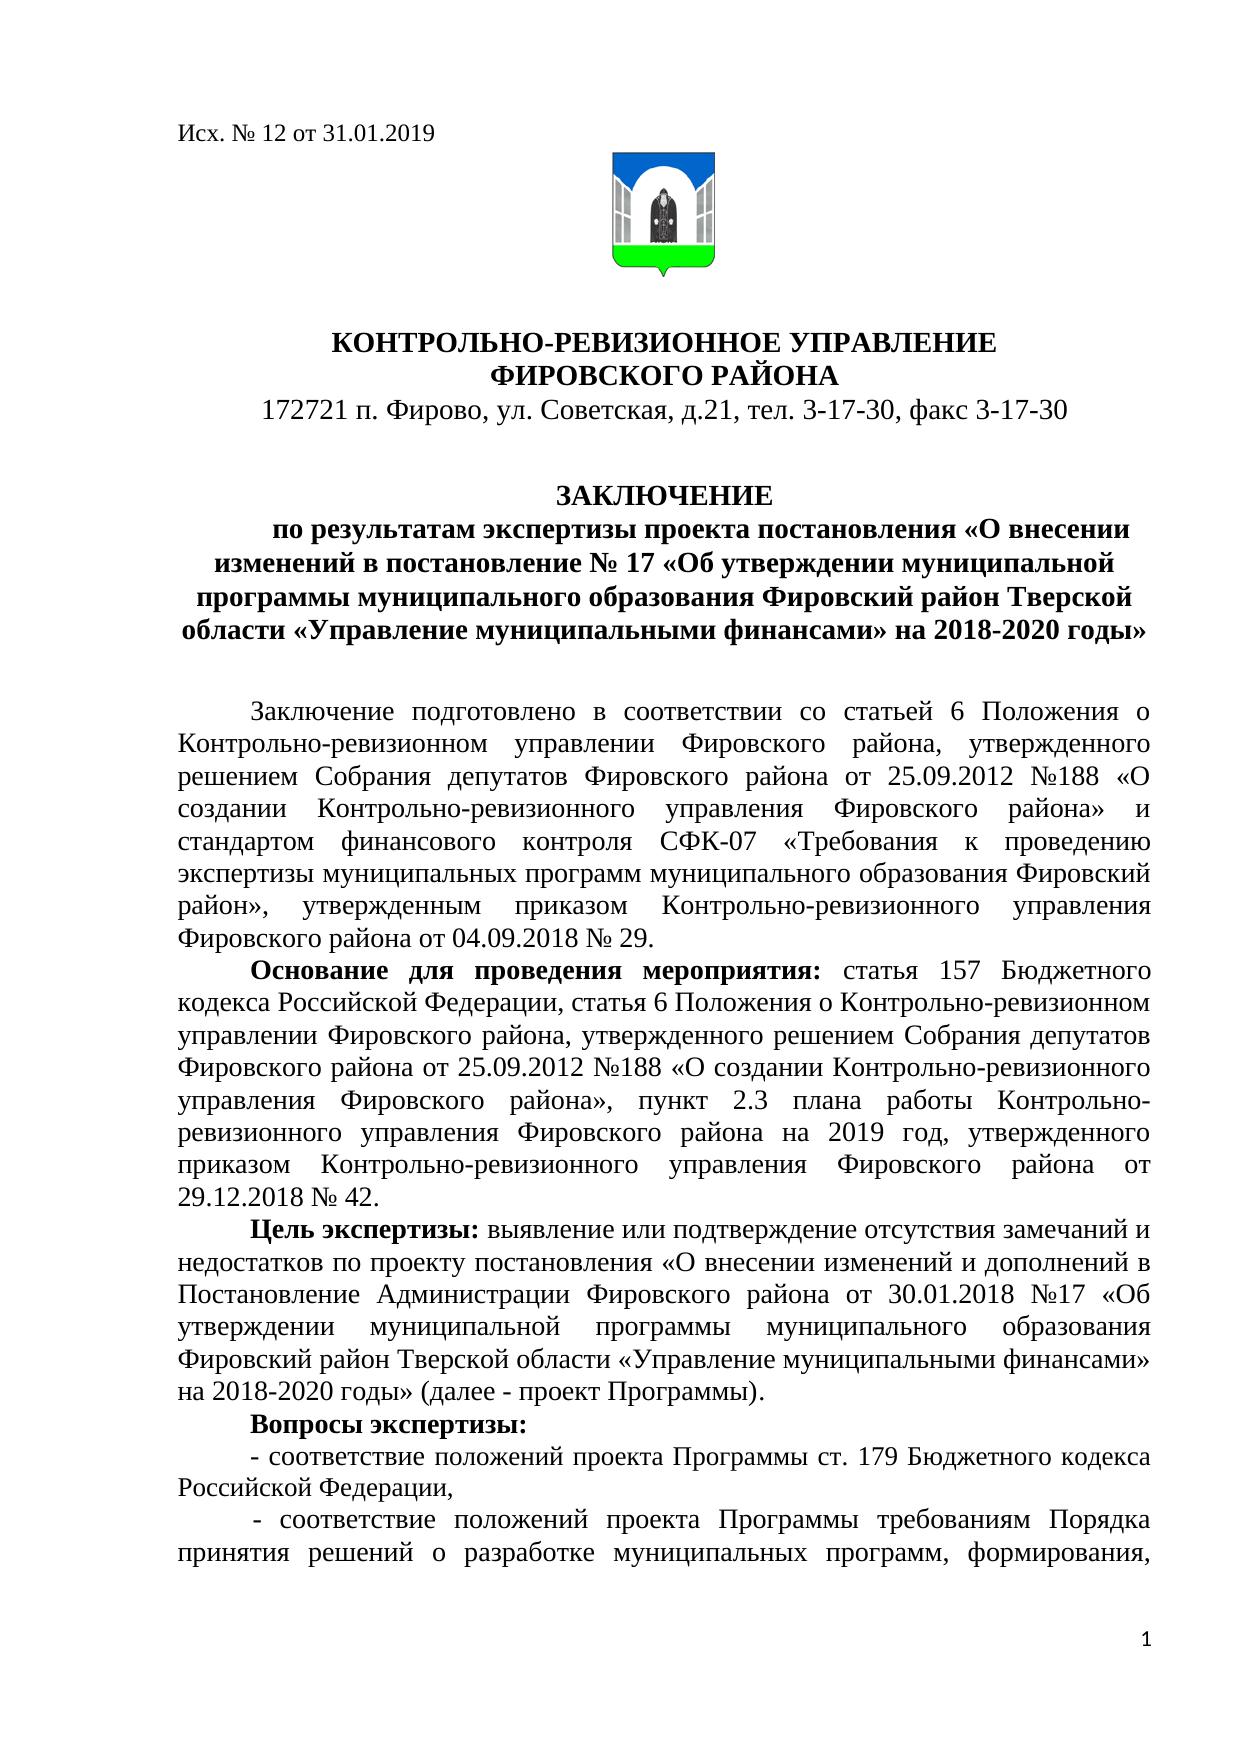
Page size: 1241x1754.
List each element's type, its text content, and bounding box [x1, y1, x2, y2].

text Цель экспертизы: выявление или подтверждение отсутствия замечаний и недостатков по проекту постановления «О внесении изменений и дополнений в Постановление Администрации Фировского района от 30.01.2018 №17 «Об утверждении муниципальной программы муниципального образования Фировский район Тверской области «Управление муниципальными финансами» на 2018-2020 годы» (далее - проект Программы). [177, 1212, 1152, 1407]
text ЗАКЛЮЧЕНИЕ [177, 478, 1152, 512]
text КОНТРОЛЬНО-РЕВИЗИОННОЕ УПРАВЛЕНИЕ [177, 325, 1152, 358]
text 172721 п. Фирово, ул. Советская, д.21, тел. 3-17-30, факс 3-17-30 [177, 392, 1152, 425]
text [177, 1503, 1152, 1567]
text Заключение подготовлено в соответствии со статьей 6 Положения о Контрольно-ревизионном управлении Фировского района, утвержденного решением Собрания депутатов Фировского района от 25.09.2012 №188 «О создании Контрольно-ревизионного управления Фировского района» и стандартом финансового контроля СФК-07 «Требования к проведению экспертизы муниципальных программ муниципального образования Фировский район», утвержденным приказом Контрольно-ревизионного управления Фировского района от 04.09.2018 № 29. [177, 694, 1152, 953]
text Исх. № 12 от 31.01.2019 [177, 118, 1152, 147]
text Основание для проведения мероприятия: статья 157 Бюджетного кодекса Российской Федерации, статья 6 Положения о Контрольно-ревизионном управлении Фировского района, утвержденного решением Собрания депутатов Фировского района от 25.09.2012 №188 «О создании Контрольно-ревизионного управления Фировского района», пункт 2.3 плана работы Контрольно-ревизионного управления Фировского района на 2019 год, утвержденного приказом Контрольно-ревизионного управления Фировского района от 29.12.2018 № 42. [177, 953, 1152, 1212]
text Вопросы экспертизы: [177, 1407, 1152, 1439]
text - соответствие положений проекта Программы ст. 179 Бюджетного кодекса Российской Федерации, [177, 1439, 1152, 1503]
text по результатам экспертизы проекта постановления «О внесении изменений в постановление № 17 «Об утверждении муниципальной программы муниципального образования Фировский район Тверской области «Управление муниципальными финансами» на 2018-2020 годы» [177, 512, 1152, 646]
picture [611, 151, 716, 277]
text ФИРОВСКОГО РАЙОНА [177, 358, 1152, 392]
